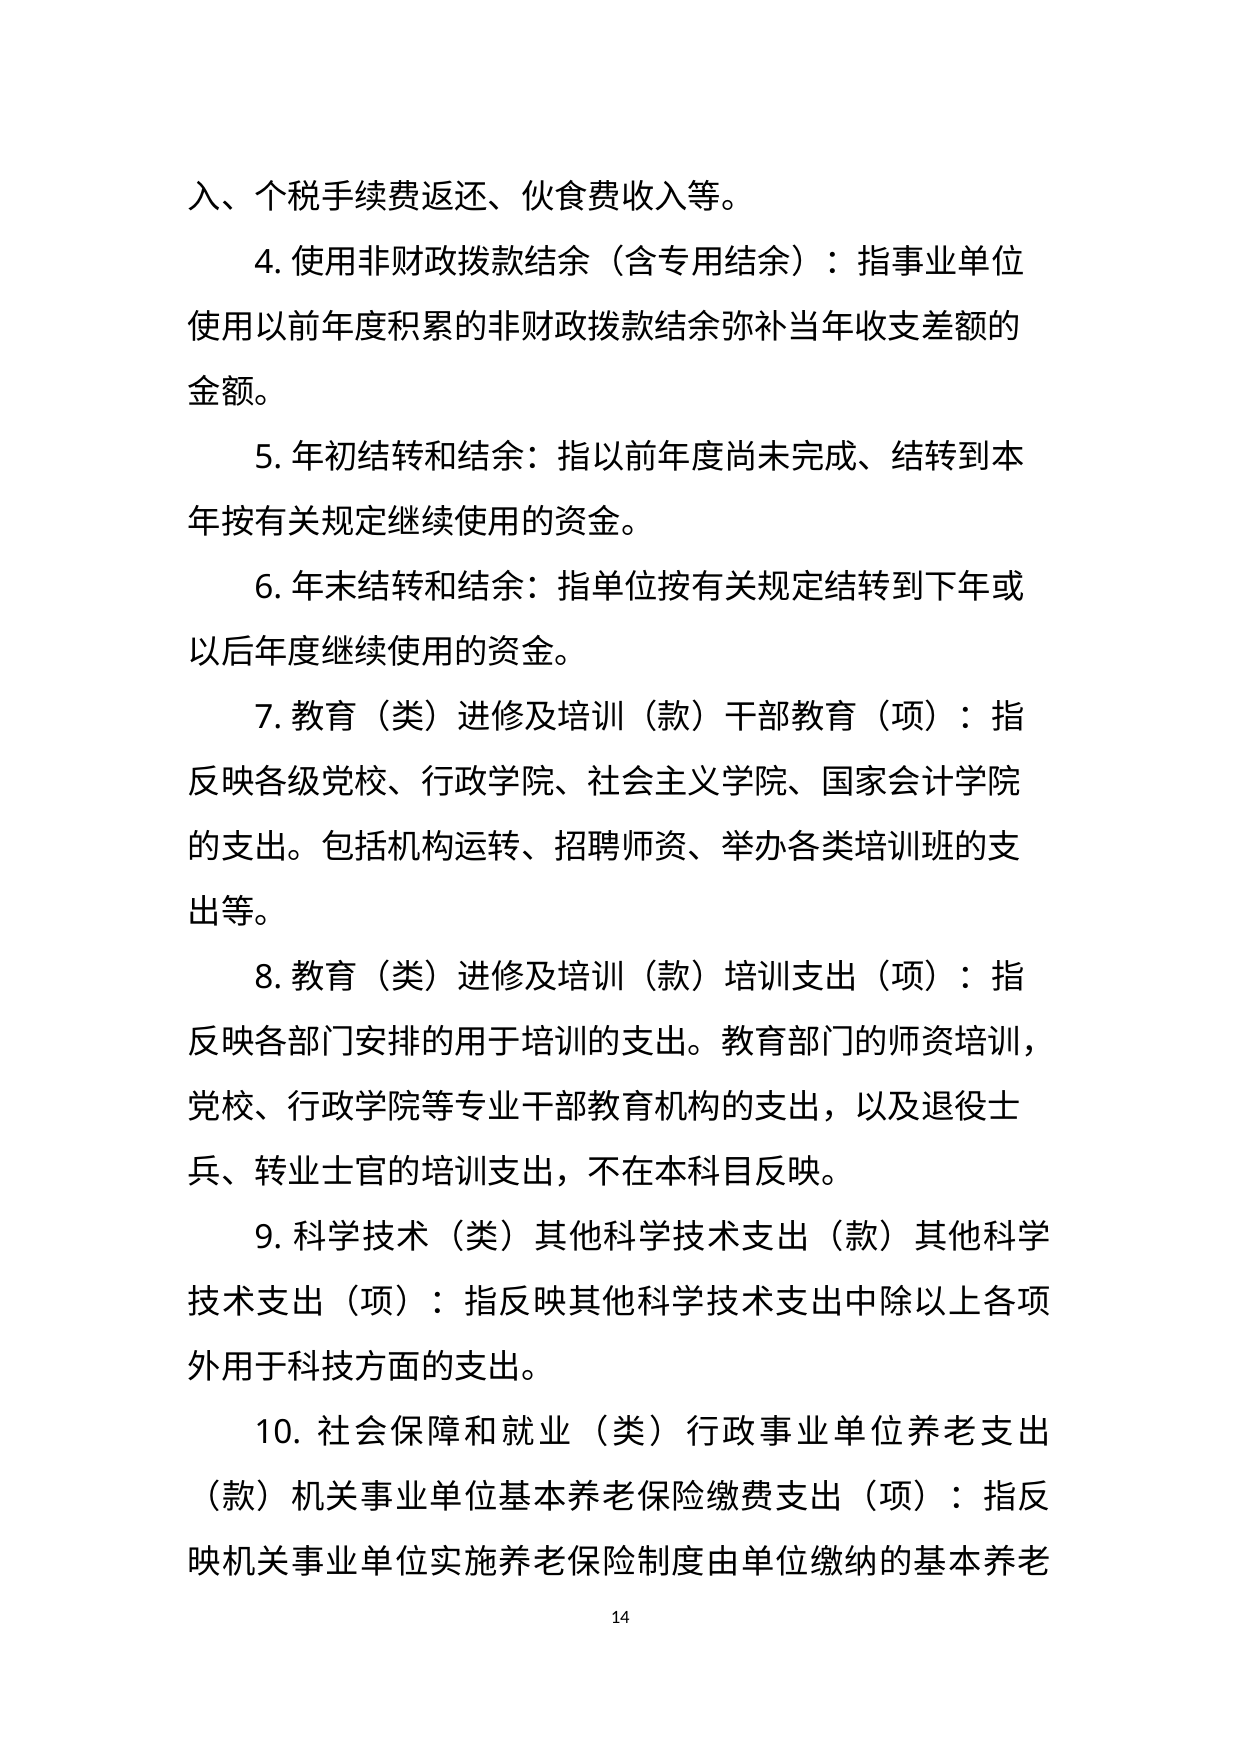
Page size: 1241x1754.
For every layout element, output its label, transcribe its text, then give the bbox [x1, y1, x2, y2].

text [187, 162, 1053, 227]
text 7. 教育（类）进修及培训（款）干部教育（项）：指反映各级党校、行政学院、社会主义学院、国家会计学院的支出。包括机构运转、招聘师资、举办各类培训班的支出等。 [187, 682, 1053, 942]
text 4. 使用非财政拨款结余（含专用结余）：指事业单位使用以前年度积累的非财政拨款结余弥补当年收支差额的金额。 [187, 227, 1053, 422]
text 6. 年末结转和结余：指单位按有关规定结转到下年或以后年度继续使用的资金。 [187, 552, 1053, 682]
text 5. 年初结转和结余：指以前年度尚未完成、结转到本年按有关规定继续使用的资金。 [187, 422, 1053, 552]
text 9. 科学技术（类）其他科学技术支出（款）其他科学技术支出（项）：指反映其他科学技术支出中除以上各项外用于科技方面的支出。 [187, 1202, 1053, 1397]
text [187, 1397, 1053, 1592]
text 8. 教育（类）进修及培训（款）培训支出（项）：指反映各部门安排的用于培训的支出。教育部门的师资培训，党校、行政学院等专业干部教育机构的支出，以及退役士兵、转业士官的培训支出，不在本科目反映。 [187, 942, 1053, 1202]
